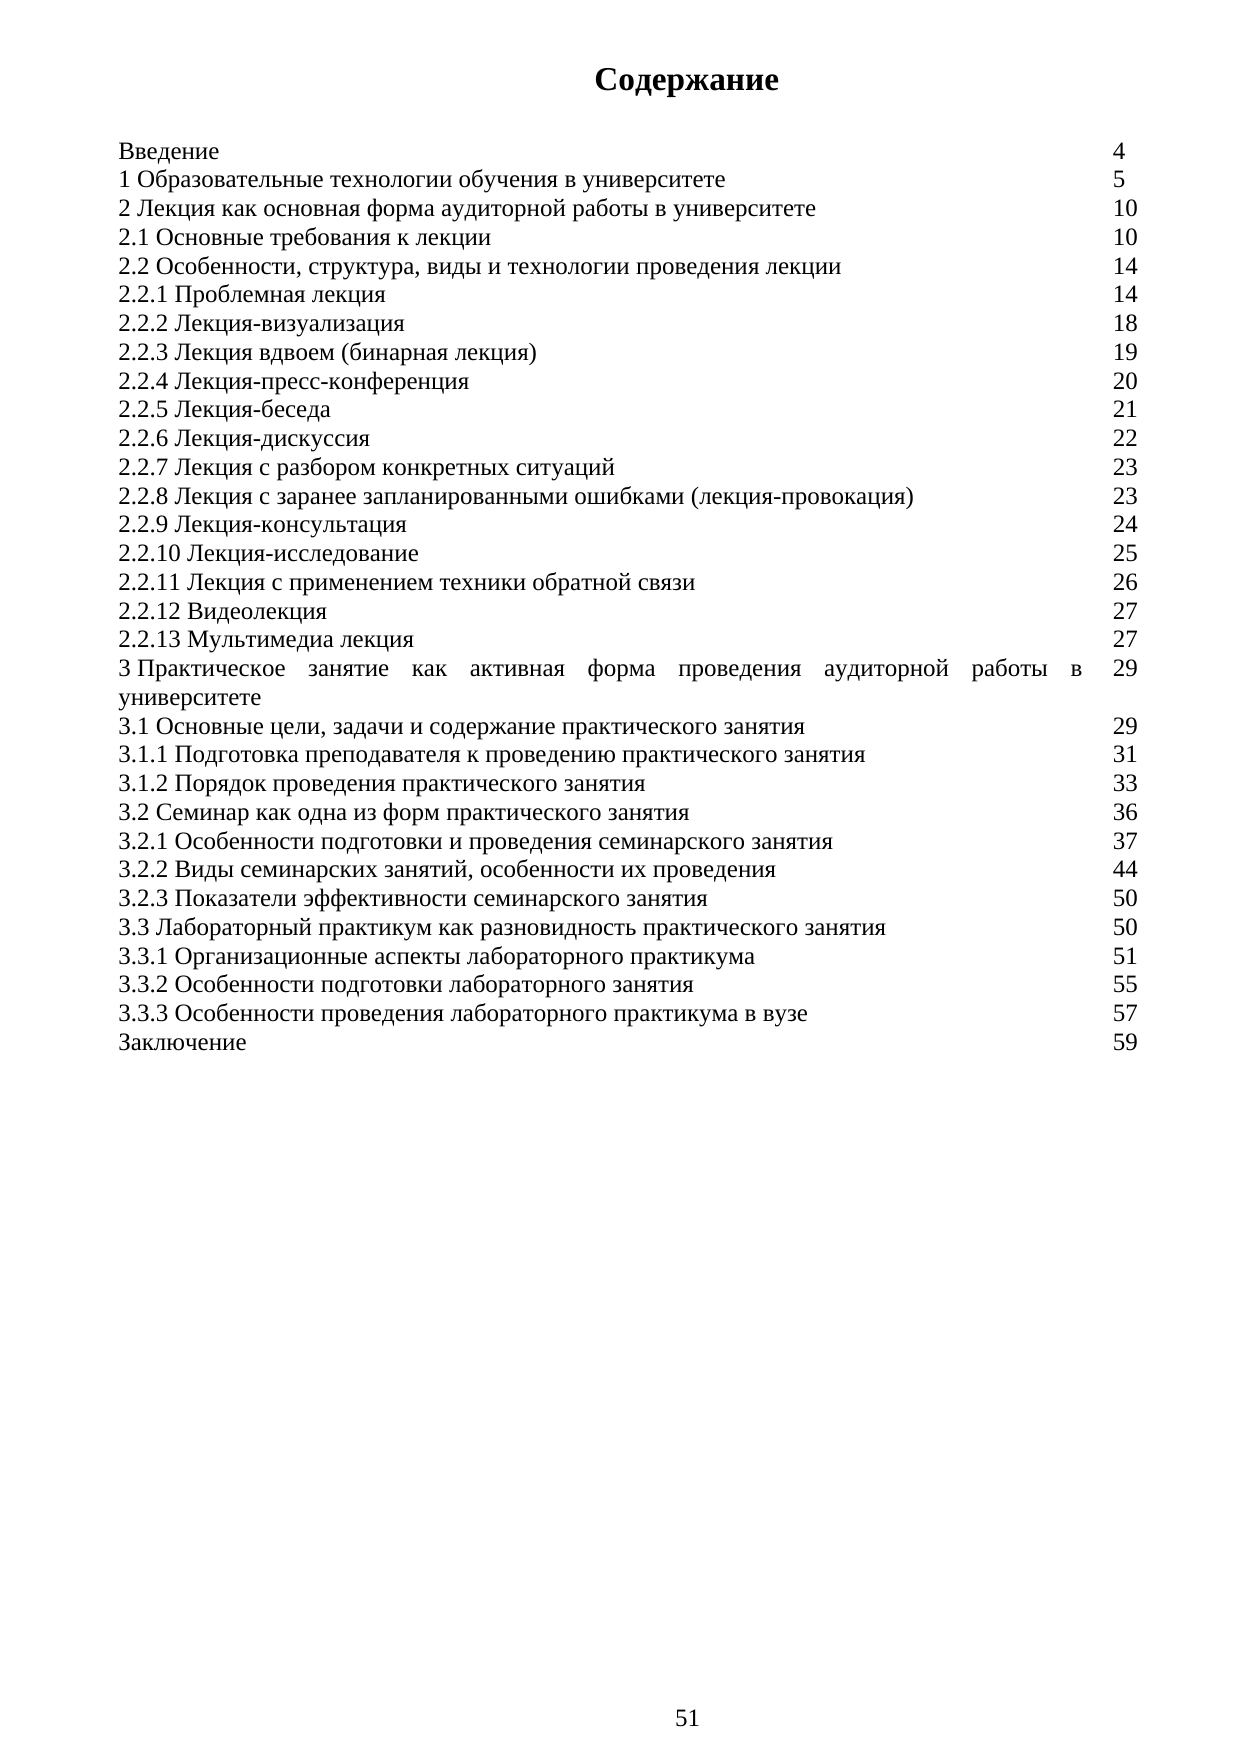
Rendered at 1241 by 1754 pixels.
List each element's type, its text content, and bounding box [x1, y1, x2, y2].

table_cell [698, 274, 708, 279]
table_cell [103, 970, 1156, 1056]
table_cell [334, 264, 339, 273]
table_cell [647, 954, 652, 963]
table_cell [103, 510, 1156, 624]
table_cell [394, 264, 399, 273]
text Содержание [118, 59, 1181, 97]
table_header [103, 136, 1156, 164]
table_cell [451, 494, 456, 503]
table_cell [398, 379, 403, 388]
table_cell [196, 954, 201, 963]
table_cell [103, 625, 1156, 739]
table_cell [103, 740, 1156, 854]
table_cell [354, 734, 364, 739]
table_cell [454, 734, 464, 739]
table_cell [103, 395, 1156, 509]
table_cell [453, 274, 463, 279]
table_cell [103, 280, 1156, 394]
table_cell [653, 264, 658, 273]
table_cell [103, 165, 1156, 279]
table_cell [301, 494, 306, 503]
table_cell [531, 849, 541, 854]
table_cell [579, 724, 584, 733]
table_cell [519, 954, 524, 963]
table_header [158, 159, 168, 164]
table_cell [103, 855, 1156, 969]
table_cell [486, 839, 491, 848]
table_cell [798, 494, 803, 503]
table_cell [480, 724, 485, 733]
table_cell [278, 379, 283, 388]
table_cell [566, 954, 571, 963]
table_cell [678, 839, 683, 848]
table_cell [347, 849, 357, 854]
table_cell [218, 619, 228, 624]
